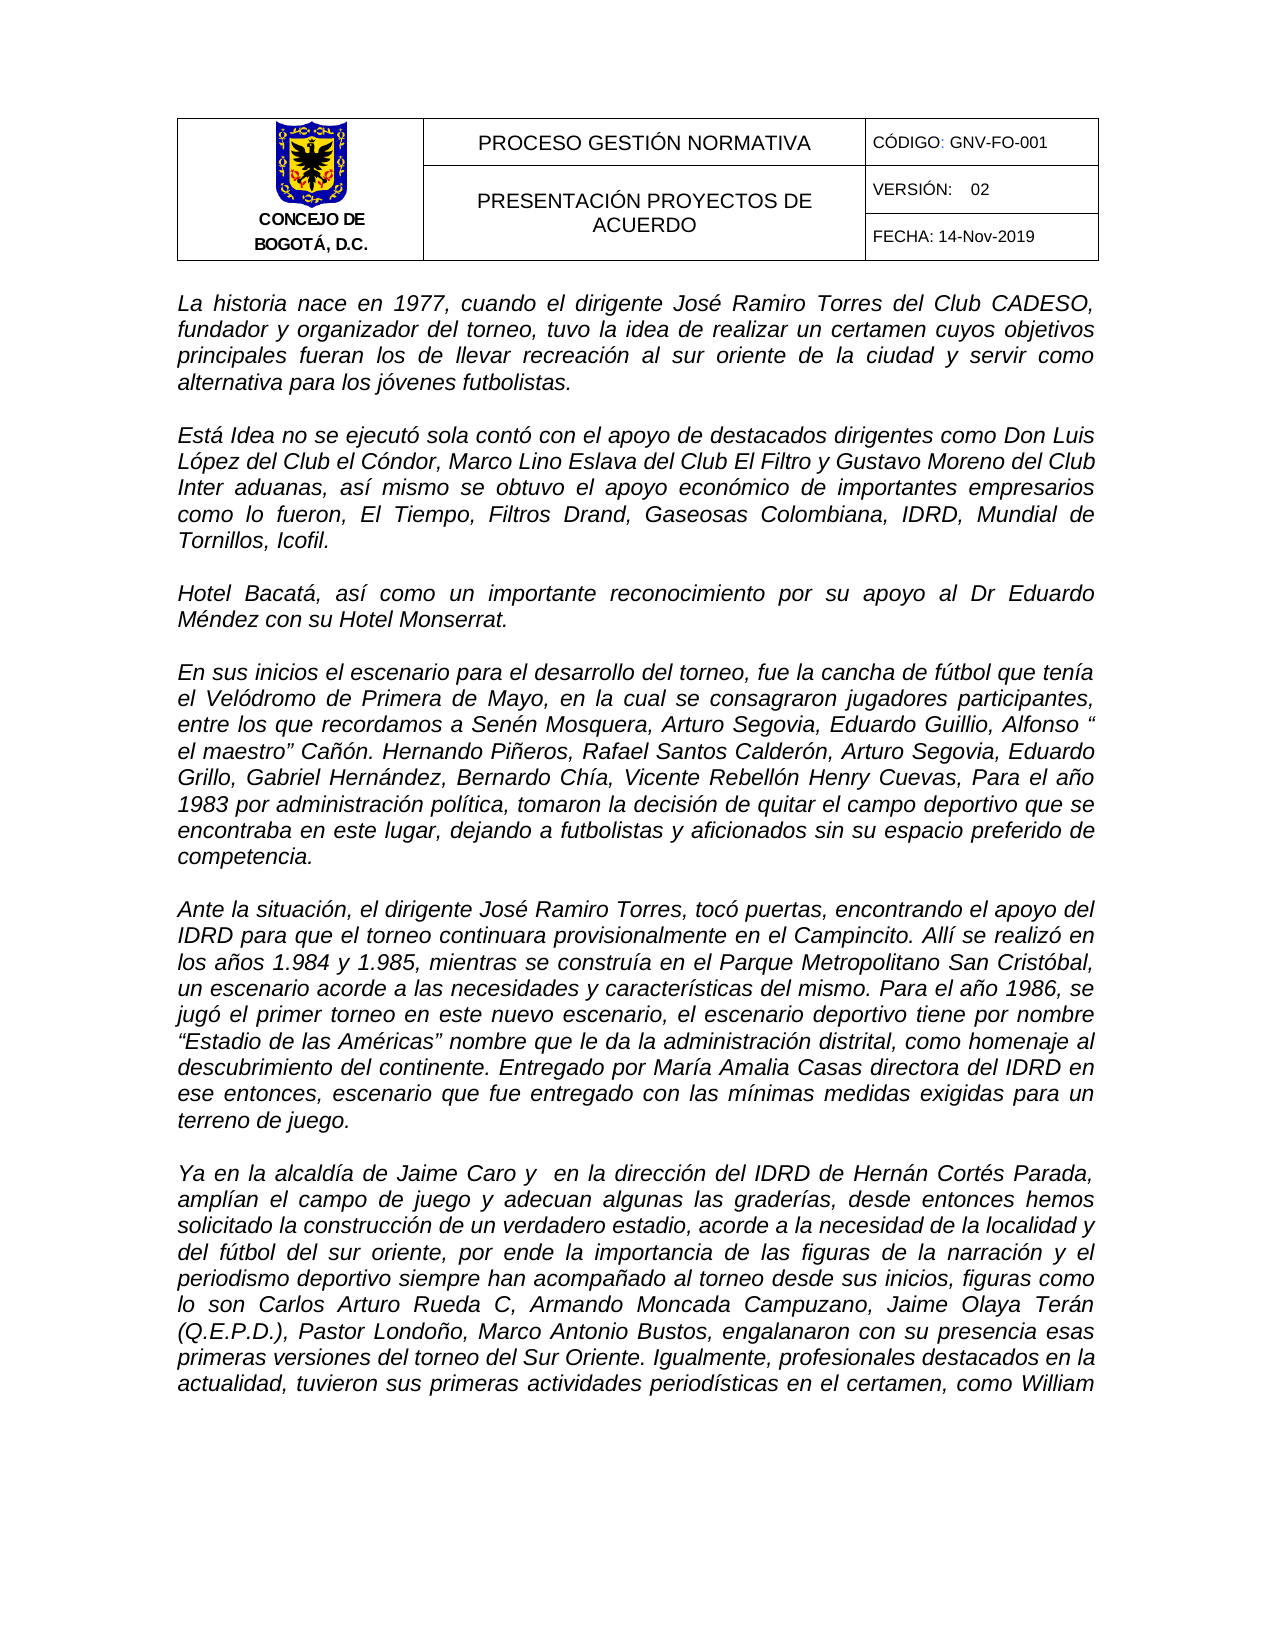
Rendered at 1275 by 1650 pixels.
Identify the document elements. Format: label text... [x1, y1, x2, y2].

text Hotel Bacatá, así como un importante reconocimiento por su apoyo al Dr Eduardo Méndez con su Hotel Monserrat. [177, 580, 1098, 632]
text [177, 1159, 1098, 1397]
text La historia nace en 1977, cuando el dirigente José Ramiro Torres del Club CADESO, fundador y organizador del torneo, tuvo la idea de realizar un certamen cuyos objetivos principales fueran los de llevar recreación al sur oriente de la ciudad y servir como alternativa para los jóvenes futbolistas. [177, 290, 1098, 395]
text Ante la situación, el dirigente José Ramiro Torres, tocó puertas, encontrando el apoyo del IDRD para que el torneo continuara provisionalmente en el Campincito. Allí se realizó en los años 1.984 y 1.985, mientras se construía en el Parque Metropolitano San Cristóbal, un escenario acorde a las necesidades y características del mismo. Para el año 1986, se jugó el primer torneo en este nuevo escenario, el escenario deportivo tiene por nombre “Estadio de las Américas” nombre que le da la administración distrital, como homenaje al descubrimiento del continente. Entregado por María Amalia Casas directora del IDRD en ese entonces, escenario que fue entregado con las mínimas medidas exigidas para un terreno de juego. [177, 896, 1098, 1133]
text Está Idea no se ejecutó sola contó con el apoyo de destacados dirigentes como Don Luis López del Club el Cóndor, Marco Lino Eslava del Club El Filtro y Gustavo Moreno del Club Inter aduanas, así mismo se obtuvo el apoyo económico de importantes empresarios como lo fueron, El Tiempo, Filtros Drand, Gaseosas Colombiana, IDRD, Mundial de Tornillos, Icofil. [177, 422, 1098, 553]
text En sus inicios el escenario para el desarrollo del torneo, fue la cancha de fútbol que tenía el Velódromo de Primera de Mayo, en la cual se consagraron jugadores participantes, entre los que recordamos a Senén Mosquera, Arturo Segovia, Eduardo Guillio, Alfonso “ el maestro” Cañón. Hernando Piñeros, Rafael Santos Calderón, Arturo Segovia, Eduardo Grillo, Gabriel Hernández, Bernardo Chía, Vicente Rebellón Henry Cuevas, Para el año 1983 por administración política, tomaron la decisión de quitar el campo deportivo que se encontraba en este lugar, dejando a futbolistas y aficionados sin su espacio preferido de competencia. [177, 659, 1098, 869]
